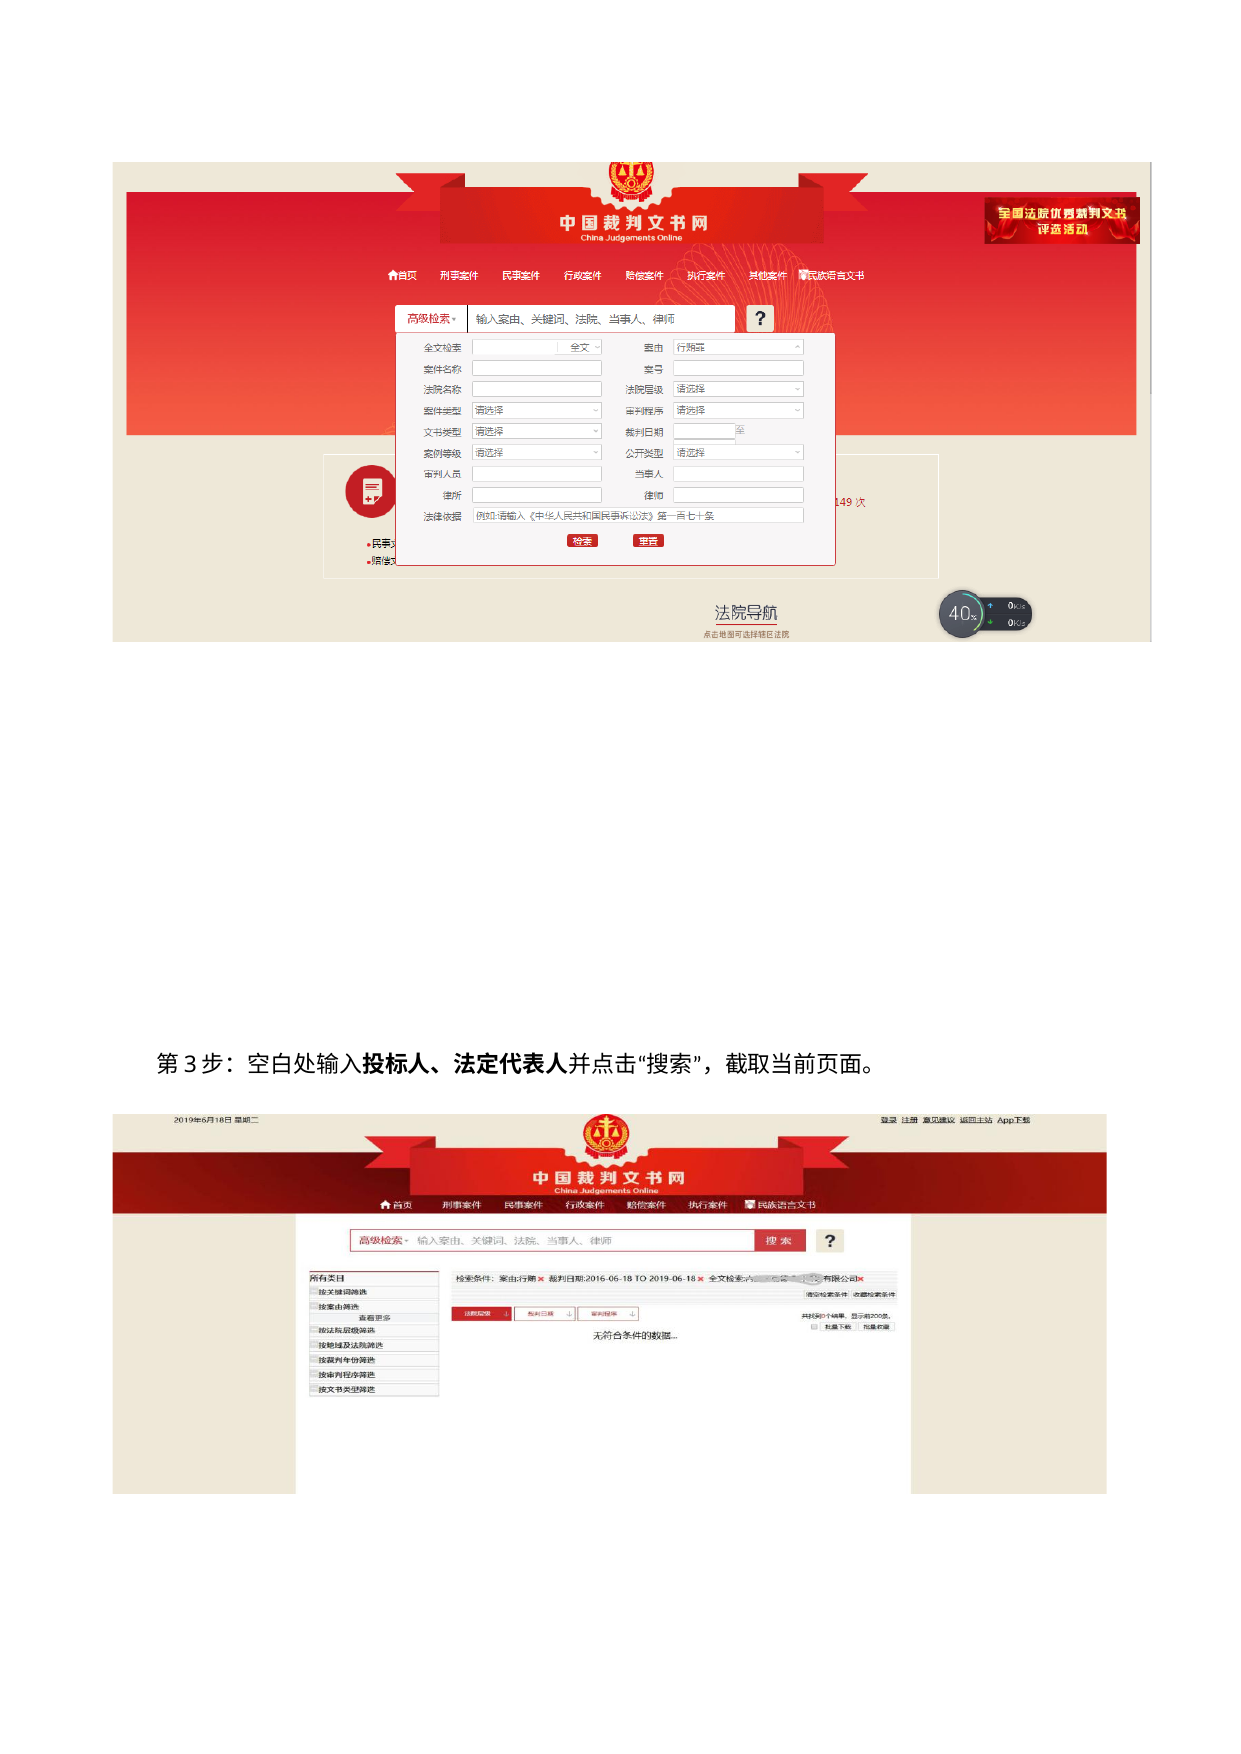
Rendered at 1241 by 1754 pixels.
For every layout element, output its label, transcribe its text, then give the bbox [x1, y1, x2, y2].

text 第3步：空白处输入投标人、法定代表人并点击“搜索”，截取当前页面。 [112, 1030, 1128, 1095]
picture [112, 162, 1152, 642]
picture [112, 1114, 1107, 1494]
